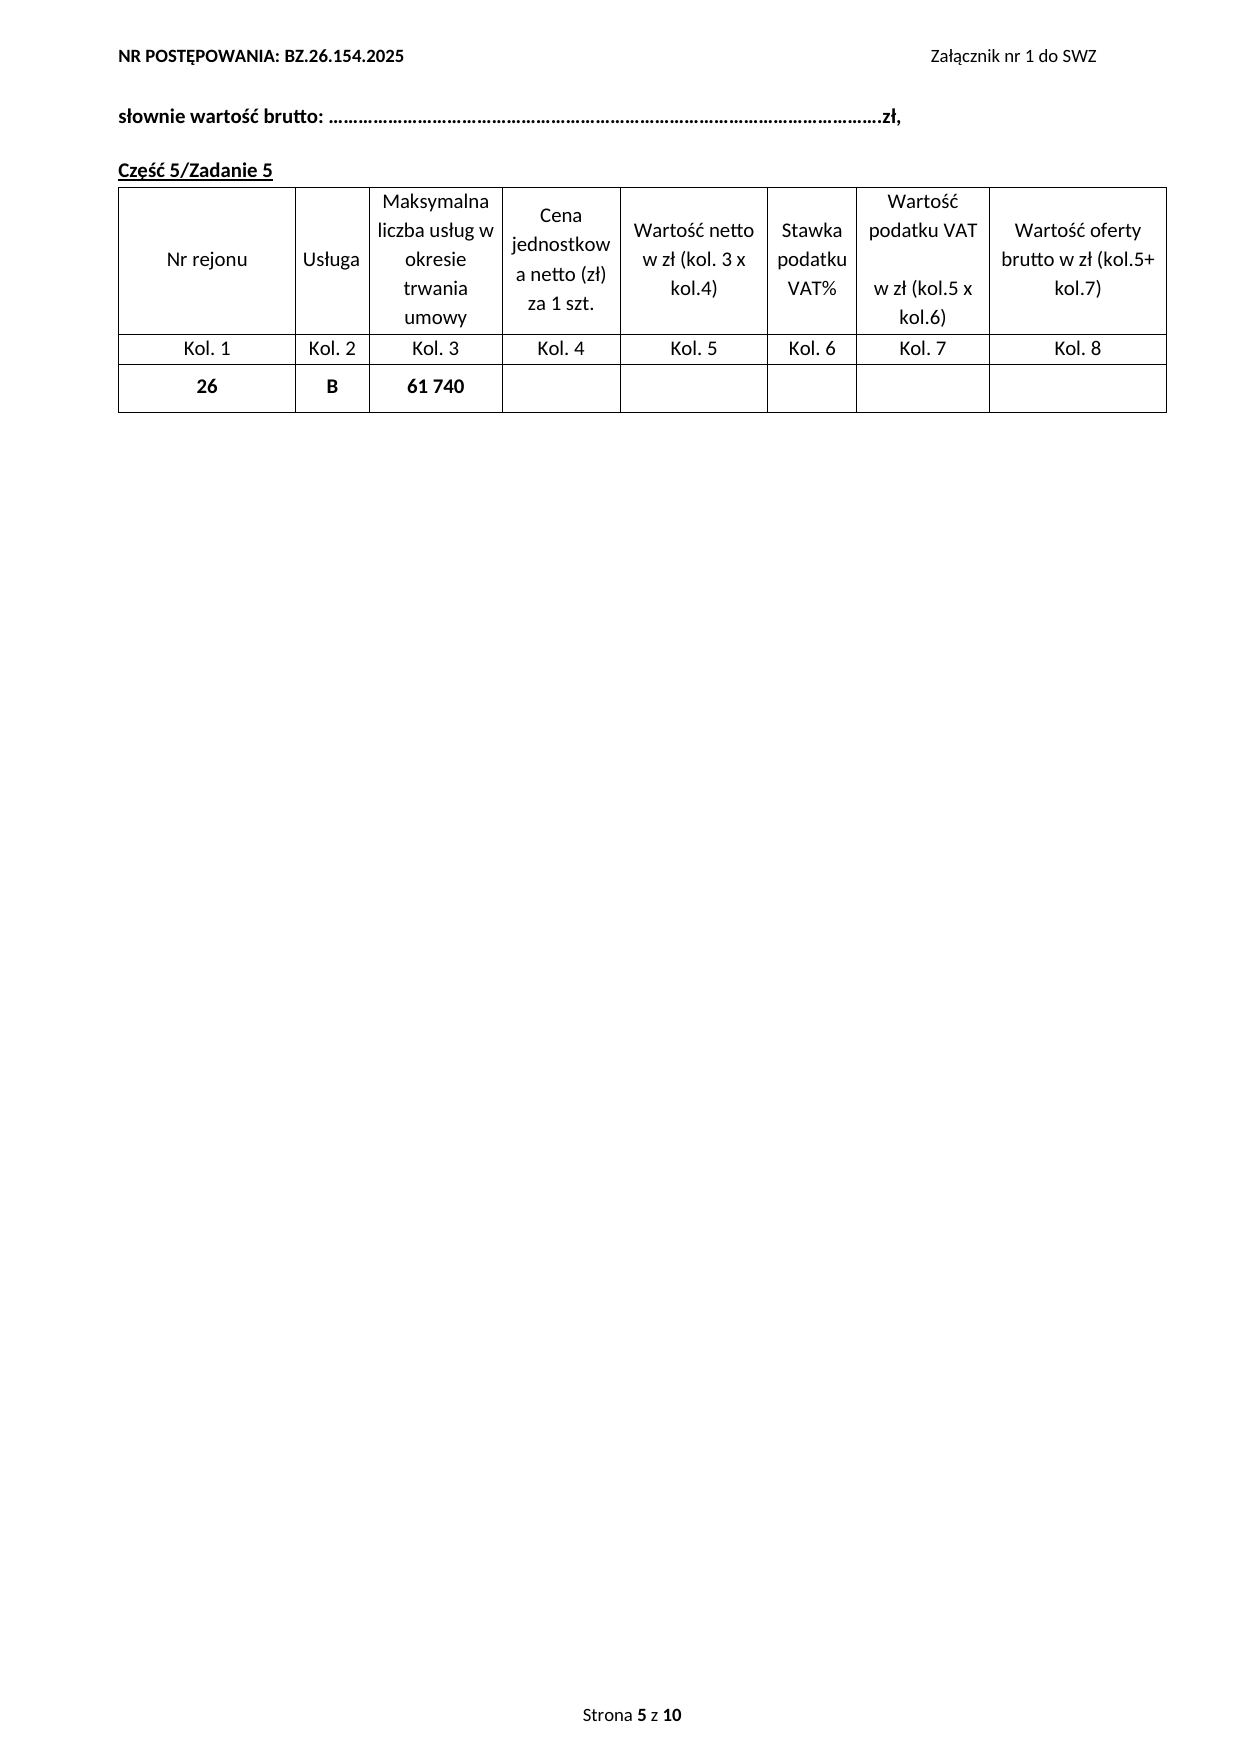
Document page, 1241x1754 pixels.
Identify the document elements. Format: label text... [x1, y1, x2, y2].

table_cell 26 [119, 365, 295, 412]
table_cell Kol. 8 [990, 335, 1166, 364]
table_cell [768, 365, 856, 412]
table_cell [503, 365, 620, 412]
table_cell Kol. 1 [119, 335, 295, 364]
table_cell [857, 365, 989, 412]
table_cell B [296, 365, 369, 412]
table_cell Kol. 2 [296, 335, 369, 364]
text słownie wartość brutto: ………………………………………………………………………………………………….zł, [118, 103, 1146, 129]
table_header Cena jednostkowa netto (zł) za 1 szt. [503, 188, 620, 334]
table_cell [990, 365, 1166, 412]
table_cell Kol. 5 [621, 335, 767, 364]
table_header Usługa [296, 188, 369, 334]
table_header Stawka podatku VAT% [768, 188, 856, 334]
table_cell [621, 365, 767, 412]
table_cell Kol. 7 [857, 335, 989, 364]
table_header Wartość netto w zł (kol. 3 x kol.4) [621, 188, 767, 334]
table_header Wartość podatku VAT w zł (kol.5 x kol.6) [857, 188, 989, 334]
table_header Nr rejonu [119, 188, 295, 334]
table_header Wartość oferty brutto w zł (kol.5+ kol.7) [990, 188, 1166, 334]
text Część 5/Zadanie 5 [118, 158, 1146, 183]
table_cell Kol. 6 [768, 335, 856, 364]
table_header Maksymalna liczba usług w okresie trwania umowy [370, 188, 502, 334]
table_cell 61 740 [370, 365, 502, 412]
table_cell Kol. 3 [370, 335, 502, 364]
table_cell Kol. 4 [503, 335, 620, 364]
